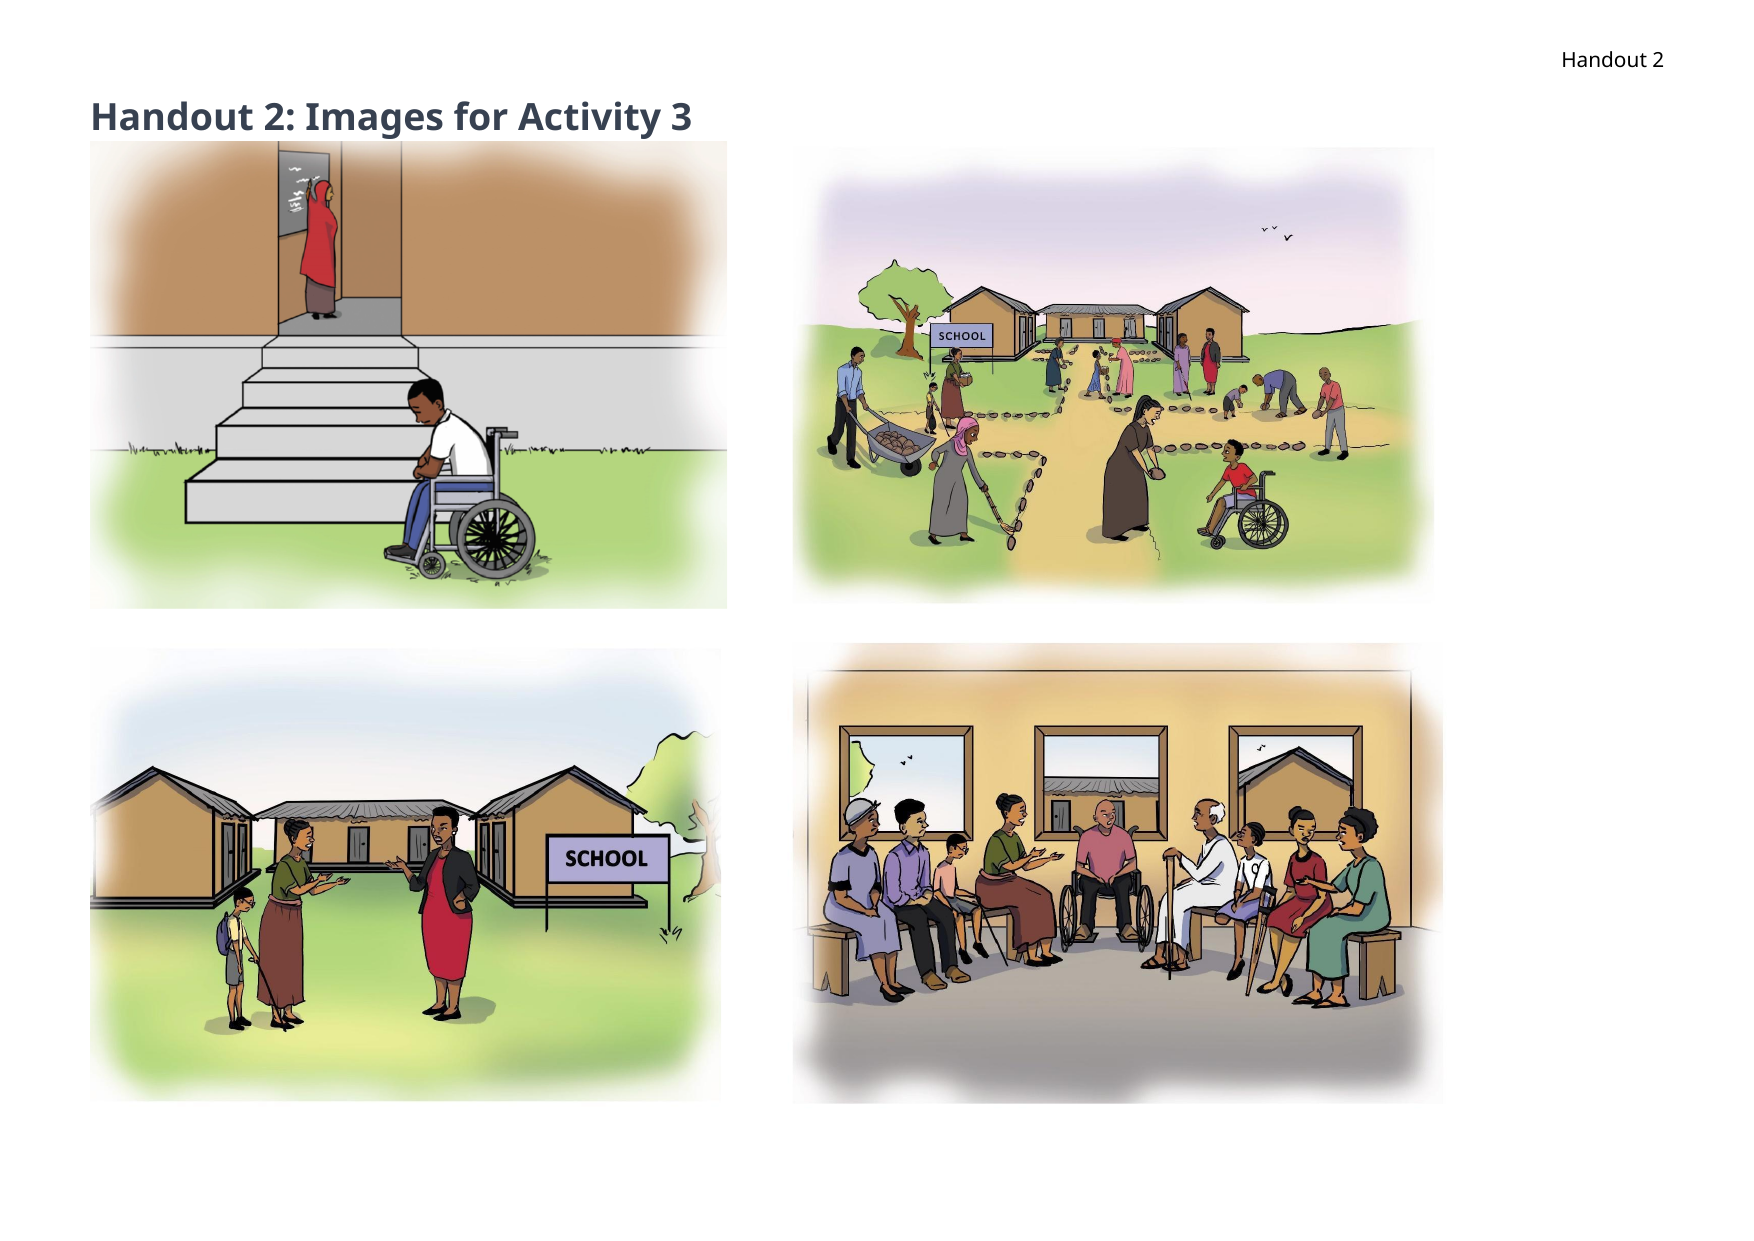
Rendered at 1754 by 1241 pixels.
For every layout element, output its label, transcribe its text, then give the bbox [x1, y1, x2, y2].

picture [90, 641, 722, 1109]
text Handout 2: Images for Activity 3 [90, 90, 1664, 141]
picture [90, 141, 728, 609]
picture [786, 640, 1449, 1109]
picture [792, 143, 1440, 609]
